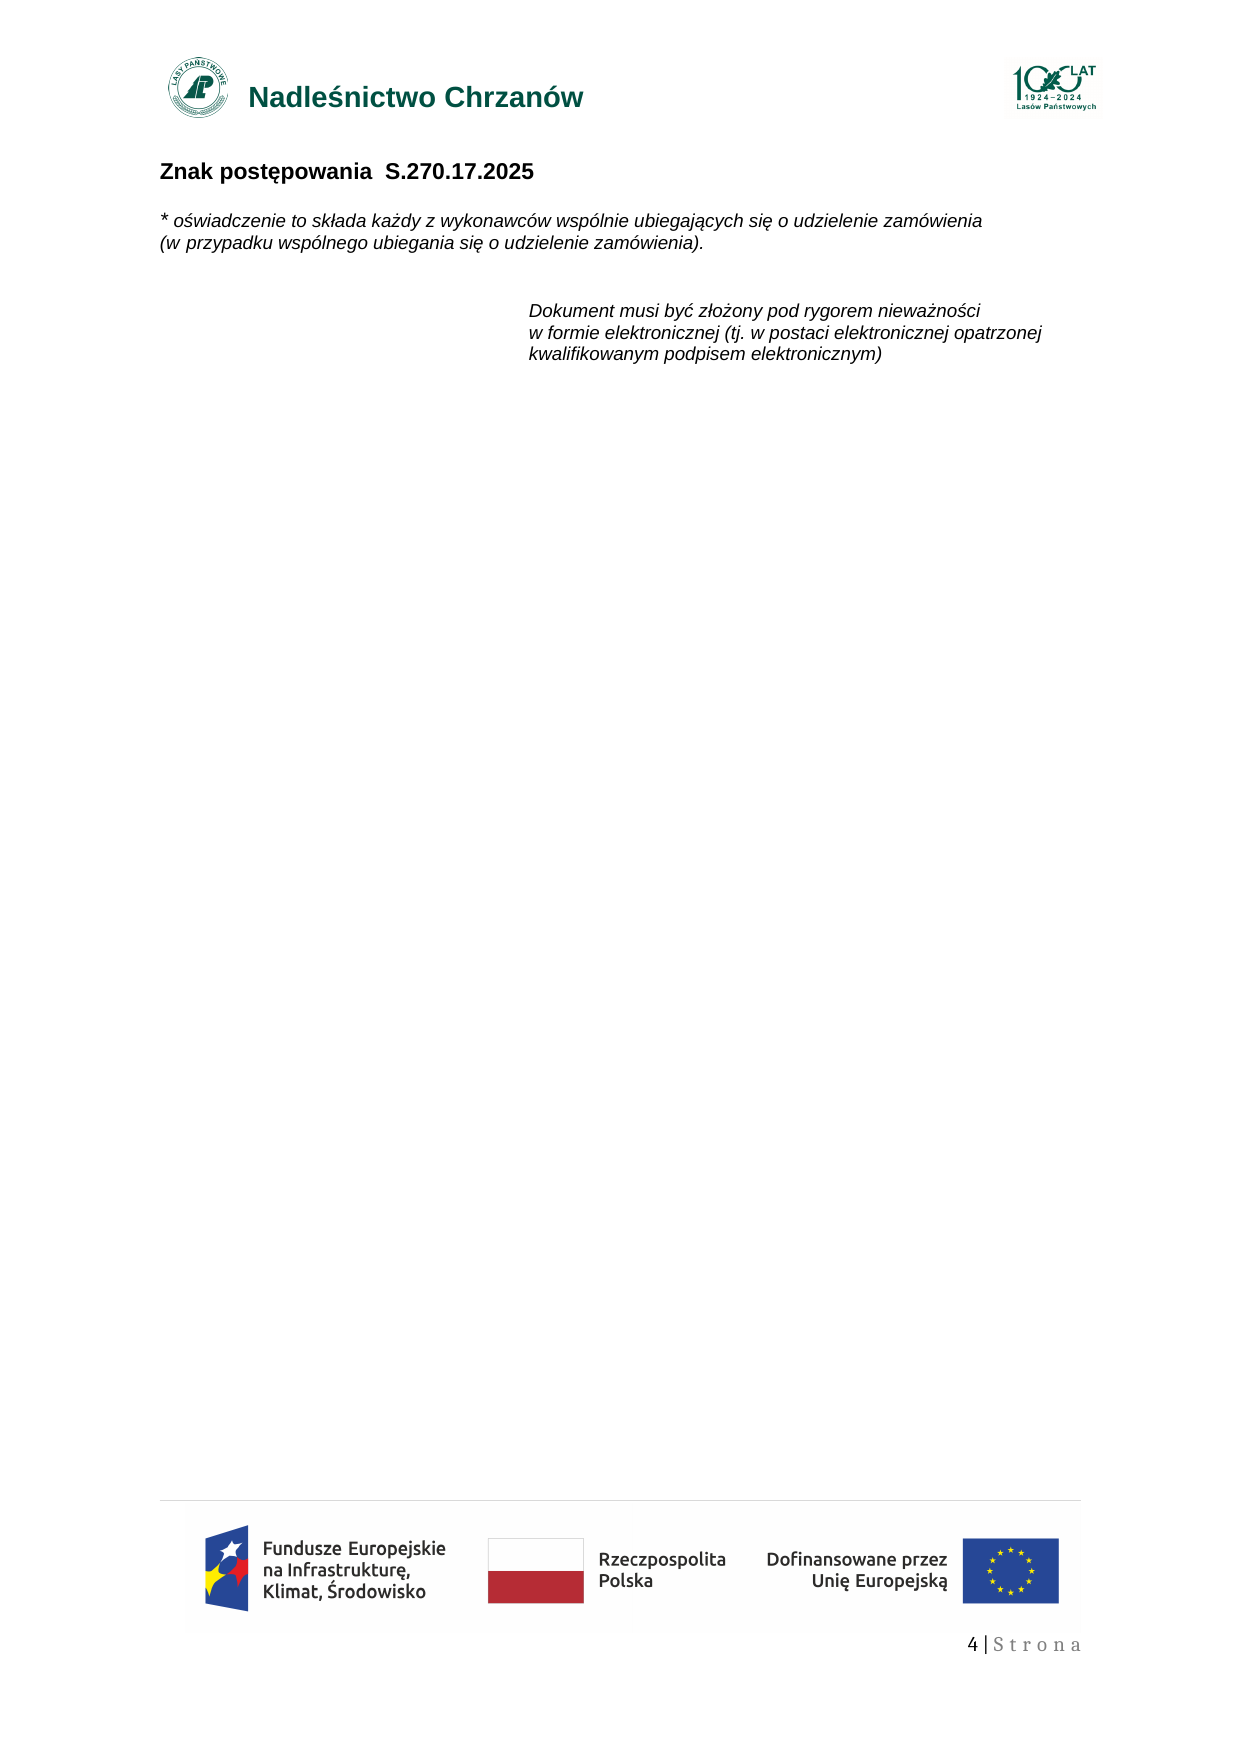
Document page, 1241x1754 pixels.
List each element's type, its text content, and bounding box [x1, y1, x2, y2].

picture [1004, 57, 1104, 119]
text Dokument musi być złożony pod rygorem nieważności w formie elektronicznej (tj. w postaci elektronicznej opatrzonej kwalifikowanym podpisem elektronicznym) [529, 300, 1081, 365]
picture [184, 1503, 1081, 1633]
text * oświadczenie to składa każdy z wykonawców wspólnie ubiegających się o udzielenie zamówienia (w przypadku wspólnego ubiegania się o udzielenie zamówienia). [159, 208, 1081, 253]
